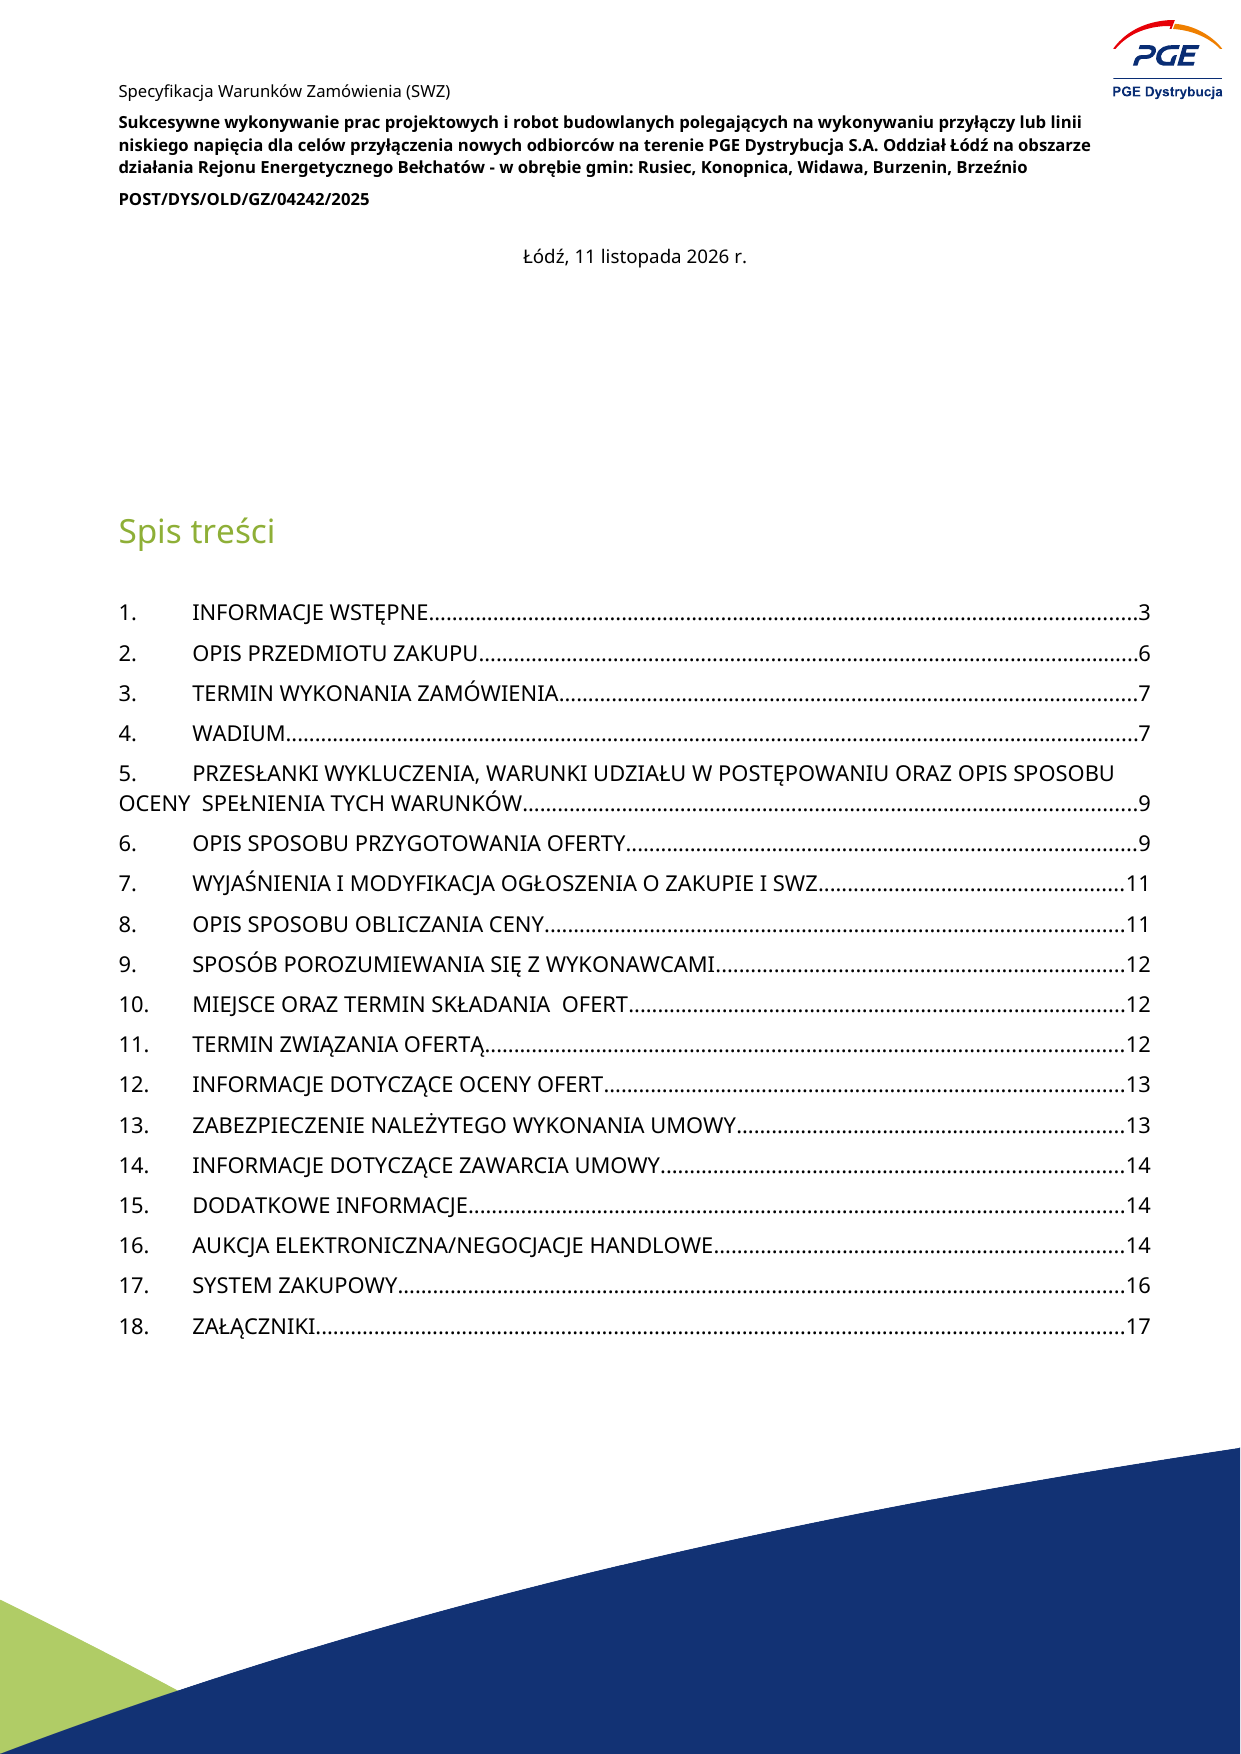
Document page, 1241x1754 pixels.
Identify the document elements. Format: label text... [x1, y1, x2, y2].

picture [0, 1447, 1241, 1754]
text Łódź, 26 listopada 2025 r. [118, 244, 1152, 269]
